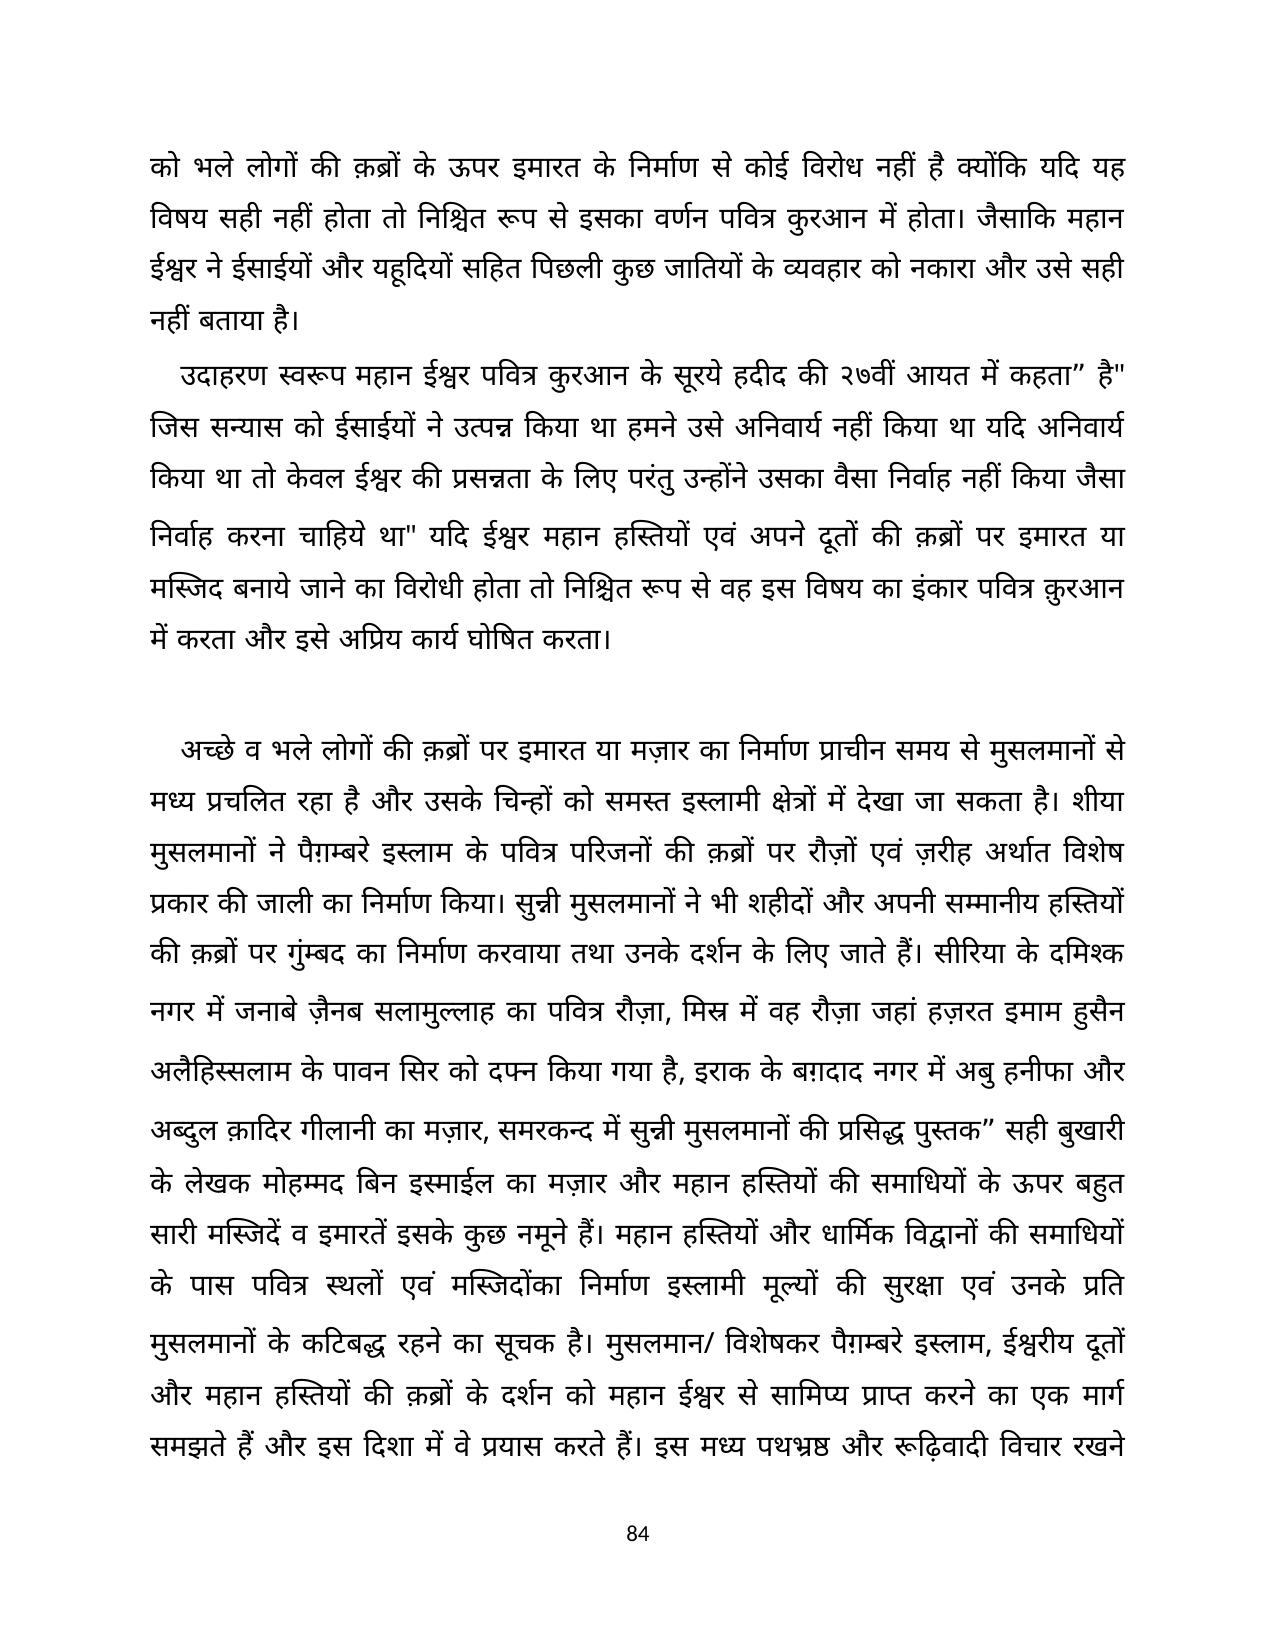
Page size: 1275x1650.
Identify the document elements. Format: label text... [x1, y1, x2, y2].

text उदाहरण स्वरूप महान ईश्वर पवित्र कुरआन के सूरये हदीद की २७वीं आयत में कहता” है" जिस सन्यास को ईसाईयों ने उत्पन्न किया था हमने उसे अनिवार्य नहीं किया था यदि अनिवार्य किया था तो केवल ईश्वर की प्रसन्नता के लिए परंतु उन्होंने उसका वैसा निर्वाह नहीं किया जैसा निर्वाह करना चाहिये था" यदि ईश्वर महान हस्तियों एवं अपने दूतों की क़ब्रों पर इमारत या मस्जिद बनाये जाने का विरोधी होता तो निश्चित रूप से वह इस विषय का इंकार पवित्र क़ुरआन में करता और इसे अप्रिय कार्य घोषित करता। [150, 354, 1125, 657]
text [150, 733, 1125, 1463]
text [150, 150, 1125, 337]
